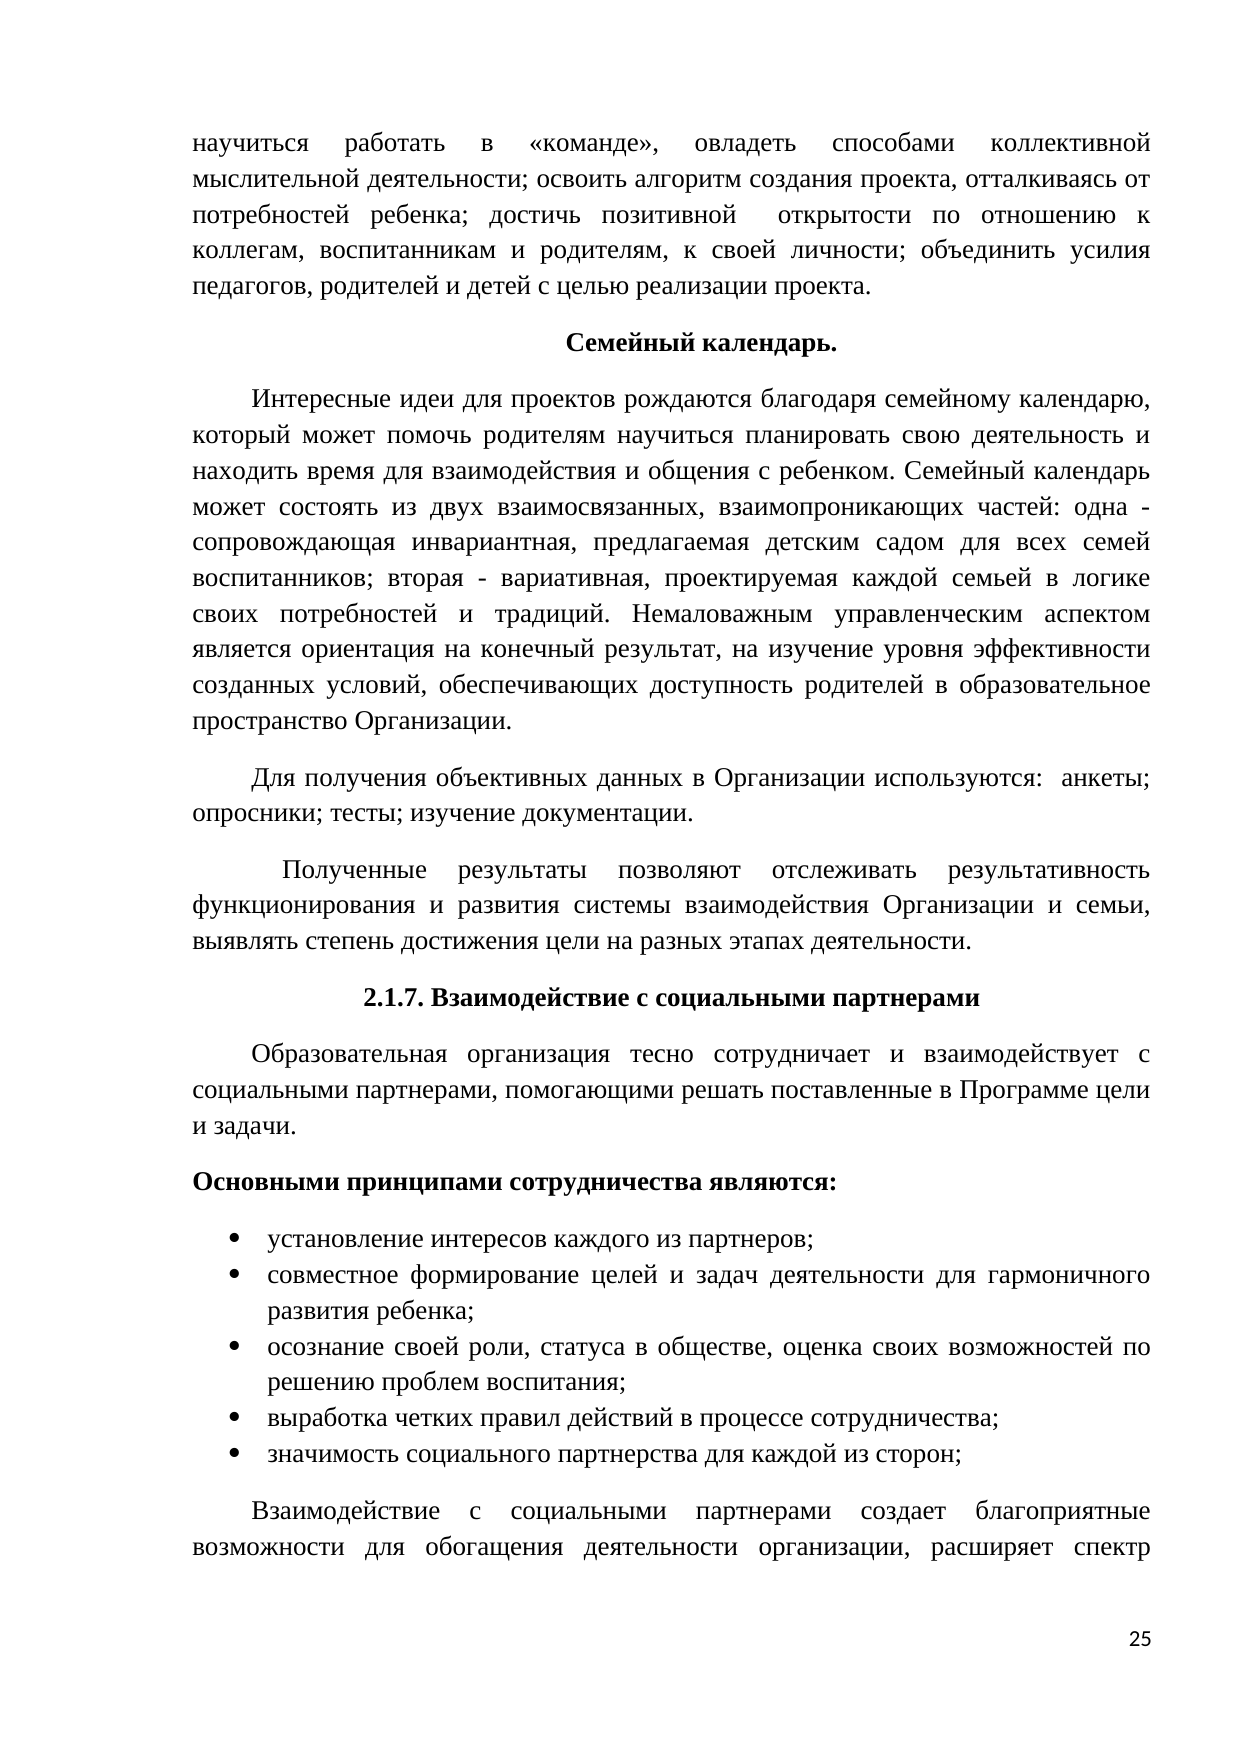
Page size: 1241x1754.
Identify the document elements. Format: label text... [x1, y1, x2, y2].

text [192, 126, 1152, 301]
list значимость социального партнерства для каждой из сторон; [229, 1437, 1152, 1468]
text Образовательная организация тесно сотрудничает и взаимодействует с социальными партнерами, помогающими решать поставленные в Программе цели и задачи. [192, 1037, 1152, 1140]
list выработка четких правил действий в процессе сотрудничества; [229, 1401, 1152, 1432]
list установление интересов каждого из партнеров; [229, 1222, 1152, 1253]
list осознание своей роли, статуса в обществе, оценка своих возможностей по решению проблем воспитания; [229, 1329, 1152, 1397]
list совместное формирование целей и задач деятельности для гармоничного развития ребенка; [229, 1258, 1152, 1325]
text Полученные результаты позволяют отслеживать результативность функционирования и развития системы взаимодействия Организации и семьи, выявлять степень достижения цели на разных этапах деятельности. [192, 853, 1152, 956]
text Семейный календарь. [192, 326, 1152, 357]
text Интересные идеи для проектов рождаются благодаря семейному календарю, который может помочь родителям научиться планировать свою деятельность и находить время для взаимодействия и общения с ребенком. Семейный календарь может состоять из двух взаимосвязанных, взаимопроникающих частей: одна - сопровождающая инвариантная, предлагаемая детским садом для всех семей воспитанников; вторая - вариативная, проектируемая каждой семьей в логике своих потребностей и традиций. Немаловажным управленческим аспектом является ориентация на конечный результат, на изучение уровня эффективности созданных условий, обеспечивающих доступность родителей в образовательное пространство Организации. [192, 382, 1152, 735]
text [192, 1494, 1152, 1561]
text Основными принципами сотрудничества являются: [192, 1166, 1152, 1197]
text 2.1.7. Взаимодействие с социальными партнерами [192, 981, 1152, 1012]
text Для получения объективных данных в Организации используются: анкеты; опросники; тесты; изучение документации. [192, 761, 1152, 827]
